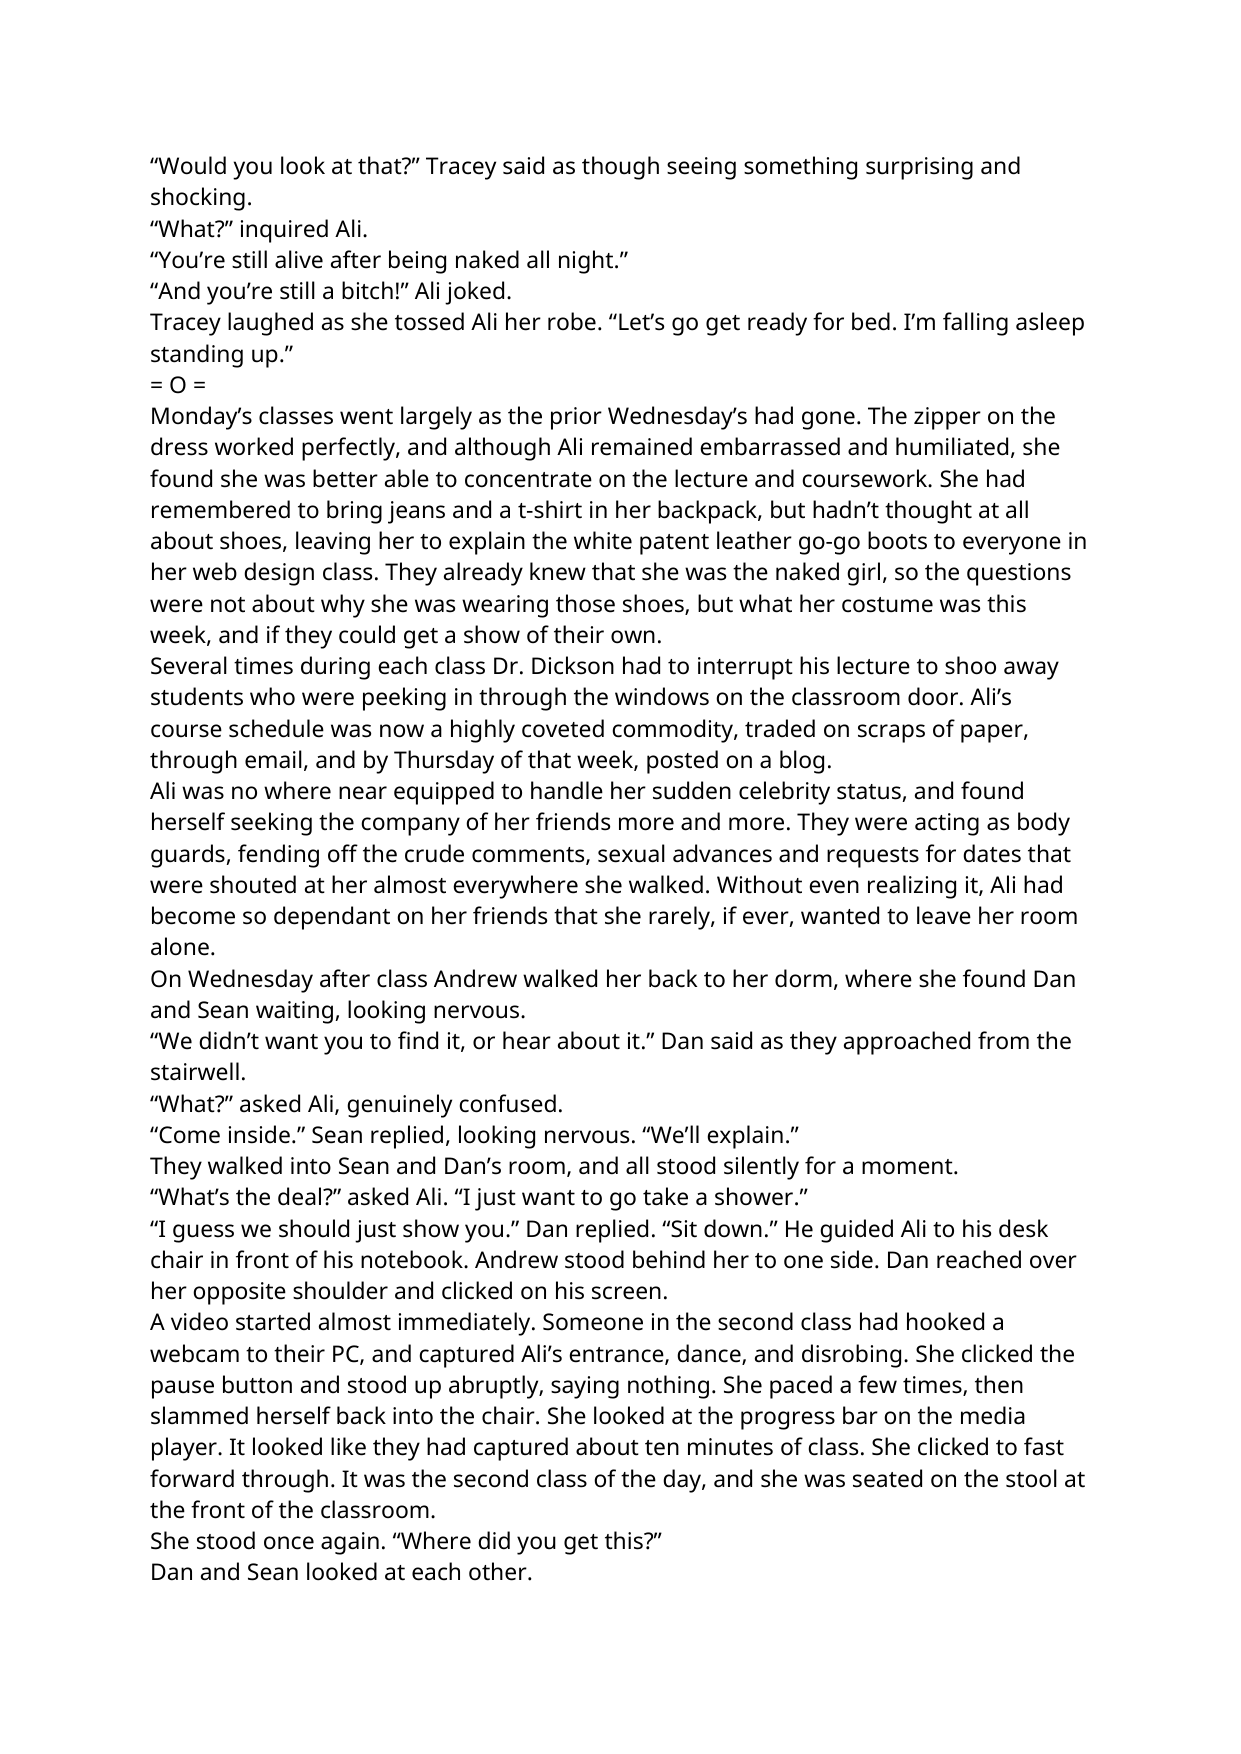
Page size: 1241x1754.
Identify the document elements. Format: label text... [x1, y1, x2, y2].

text “I guess we should just show you.” Dan replied. “Sit down.” He guided Ali to his desk chair in front of his notebook. Andrew stood behind her to one side. Dan reached over her opposite shoulder and clicked on his screen. [150, 1212, 1090, 1306]
text “What?” asked Ali, genuinely confused. [150, 1087, 1090, 1119]
text Dan and Sean looked at each other. [150, 1556, 1090, 1587]
text “And you’re still a bitch!” Ali joked. [150, 275, 1090, 306]
text Several times during each class Dr. Dickson had to interrupt his lecture to shoo away students who were peeking in through the windows on the classroom door. Ali’s course schedule was now a highly coveted commodity, traded on scraps of paper, through email, and by Thursday of that week, posted on a blog. [150, 650, 1090, 775]
text “We didn’t want you to find it, or hear about it.” Dan said as they approached from the stairwell. [150, 1025, 1090, 1087]
text “You’re still alive after being naked all night.” [150, 244, 1090, 275]
text They walked into Sean and Dan’s room, and all stood silently for a moment. [150, 1150, 1090, 1181]
text = O = [150, 369, 1090, 400]
text “What’s the deal?” asked Ali. “I just want to go take a shower.” [150, 1181, 1090, 1212]
text She stood once again. “Where did you get this?” [150, 1525, 1090, 1556]
text A video started almost immediately. Someone in the second class had hooked a webcam to their PC, and captured Ali’s entrance, dance, and disrobing. She clicked the pause button and stood up abruptly, saying nothing. She paced a few times, then slammed herself back into the chair. She looked at the progress bar on the media player. It looked like they had captured about ten minutes of class. She clicked to fast forward through. It was the second class of the day, and she was seated on the stool at the front of the classroom. [150, 1306, 1090, 1525]
text On Wednesday after class Andrew walked her back to her dorm, where she found Dan and Sean waiting, looking nervous. [150, 962, 1090, 1025]
text Monday’s classes went largely as the prior Wednesday’s had gone. The zipper on the dress worked perfectly, and although Ali remained embarrassed and humiliated, she found she was better able to concentrate on the lecture and coursework. She had remembered to bring jeans and a t-shirt in her backpack, but hadn’t thought at all about shoes, leaving her to explain the white patent leather go-go boots to everyone in her web design class. They already knew that she was the naked girl, so the questions were not about why she was wearing those shoes, but what her costume was this week, and if they could get a show of their own. [150, 400, 1090, 650]
text Ali was no where near equipped to handle her sudden celebrity status, and found herself seeking the company of her friends more and more. They were acting as body guards, fending off the crude comments, sexual advances and requests for dates that were shouted at her almost everywhere she walked. Without even realizing it, Ali had become so dependant on her friends that she rarely, if ever, wanted to leave her room alone. [150, 775, 1090, 962]
text “What?” inquired Ali. [150, 212, 1090, 244]
text “Come inside.” Sean replied, looking nervous. “We’ll explain.” [150, 1119, 1090, 1150]
text “Would you look at that?” Tracey said as though seeing something surprising and shocking. [150, 150, 1090, 212]
text Tracey laughed as she tossed Ali her robe. “Let’s go get ready for bed. I’m falling asleep standing up.” [150, 306, 1090, 369]
